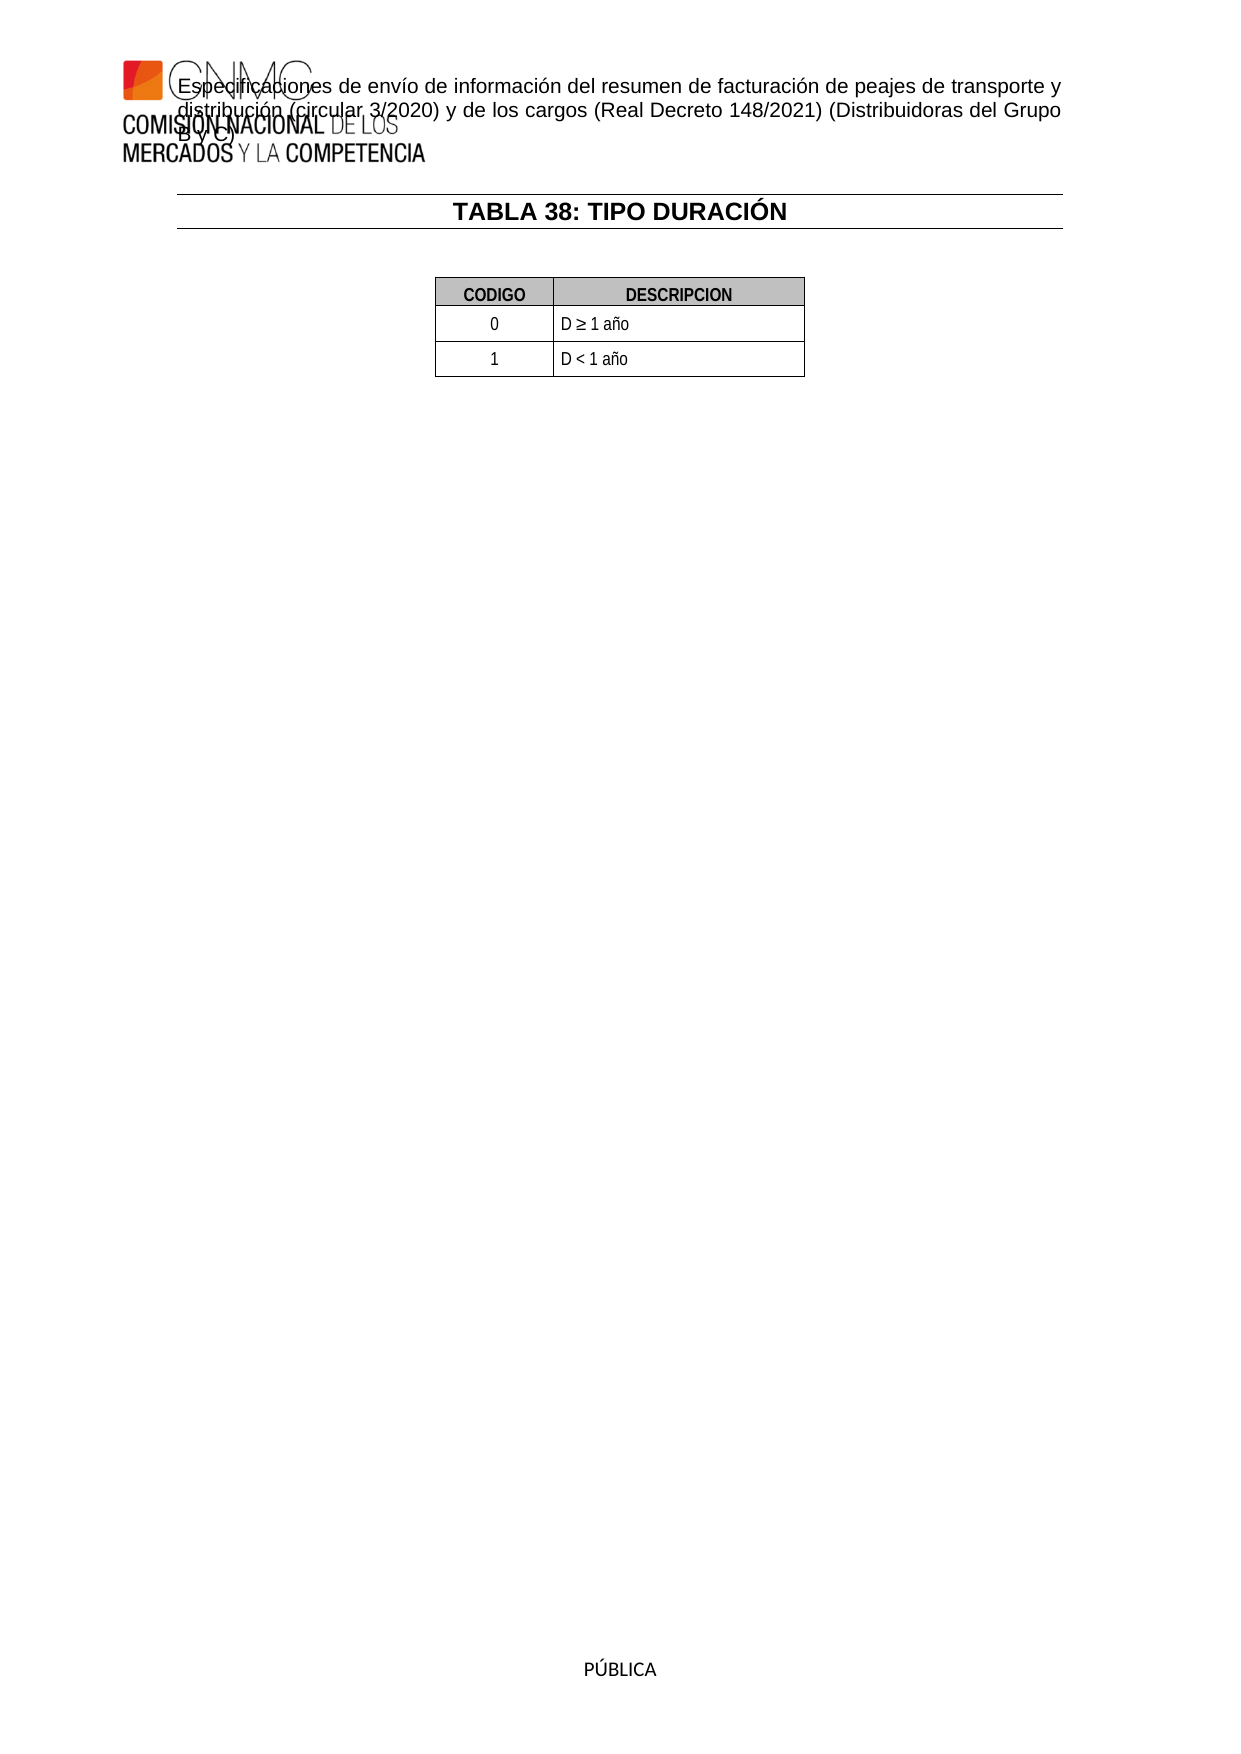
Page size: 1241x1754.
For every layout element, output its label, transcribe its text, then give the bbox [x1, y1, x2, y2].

picture [106, 47, 437, 175]
table_header CODIGO [436, 278, 553, 305]
subtitle TABLA 38: TIPO DURACIÓN [177, 195, 1063, 228]
table_cell 0 [436, 306, 553, 341]
table_cell 1 [436, 342, 553, 376]
table_cell D < 1 año [554, 342, 804, 376]
table_header DESCRIPCION [554, 278, 804, 305]
table_cell D ≥ 1 año [554, 306, 804, 341]
